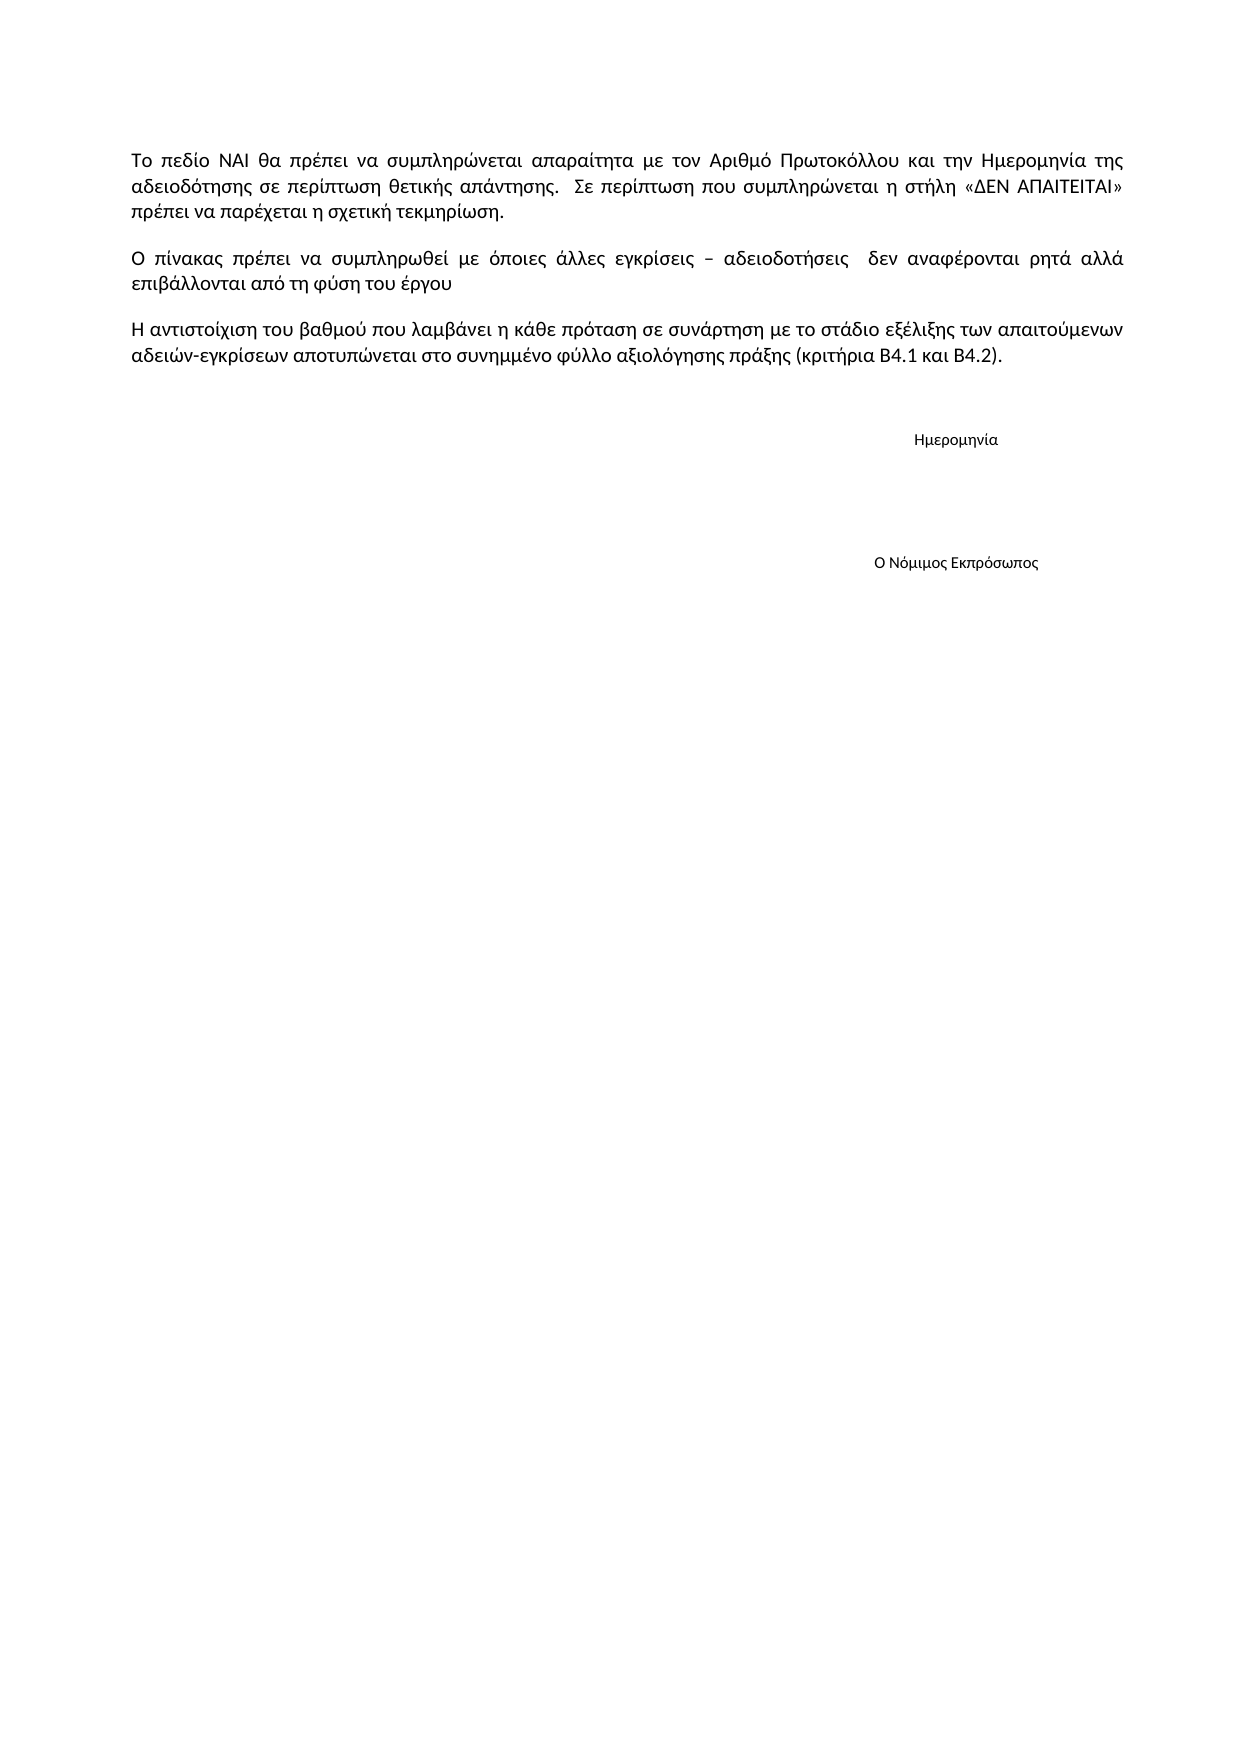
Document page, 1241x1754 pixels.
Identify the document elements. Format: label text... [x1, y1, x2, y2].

text Ημερομηνία [787, 429, 1125, 449]
text Ο Νόμιμος Εκπρόσωπος [787, 553, 1125, 573]
text Το πεδίο ΝΑΙ θα πρέπει να συμπληρώνεται απαραίτητα με τον Αριθμό Πρωτοκόλλου και την Ημερομηνία της αδειοδότησης σε περίπτωση θετικής απάντησης. Σε περίπτωση που συμπληρώνεται η στήλη «ΔΕΝ ΑΠΑΙΤΕΙΤΑΙ» πρέπει να παρέχεται η σχετική τεκμηρίωση. [131, 148, 1125, 224]
text Ο πίνακας πρέπει να συμπληρωθεί με όποιες άλλες εγκρίσεις – αδειοδοτήσεις δεν αναφέρονται ρητά αλλά επιβάλλονται από τη φύση του έργου [131, 245, 1125, 296]
text Η αντιστοίχιση του βαθμού που λαμβάνει η κάθε πρόταση σε συνάρτηση με το στάδιο εξέλιξης των απαιτούμενων αδειών-εγκρίσεων αποτυπώνεται στο συνημμένο φύλλο αξιολόγησης πράξης (κριτήρια Β4.1 και Β4.2). [131, 316, 1125, 367]
